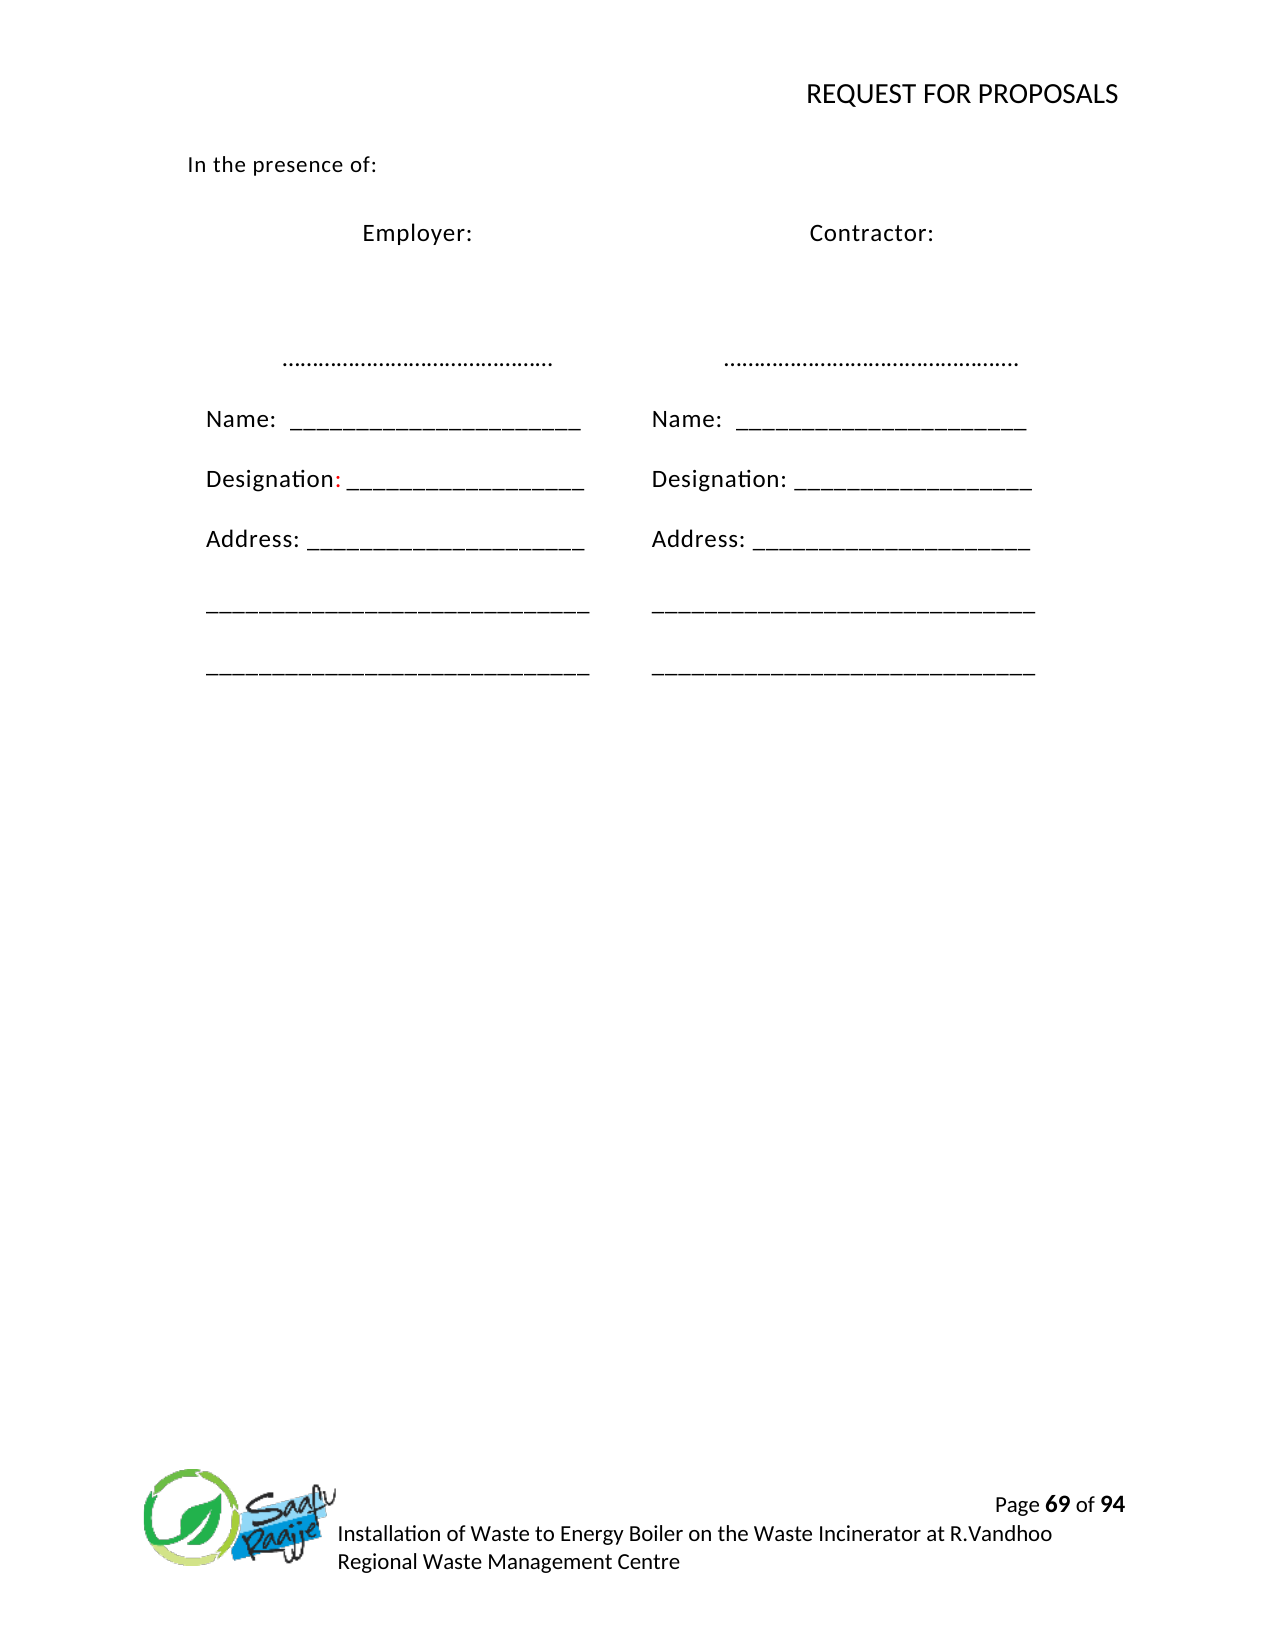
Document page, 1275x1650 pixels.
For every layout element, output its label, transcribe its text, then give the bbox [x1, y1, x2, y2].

table_cell Designation: __________________ [640, 463, 1103, 523]
table_cell Address: _____________________ _____________________________ _____________________________ [640, 523, 1103, 708]
table_cell Name: ______________________ [640, 403, 1103, 463]
table_header Employer: ……………………………………… [195, 218, 640, 403]
text In the presence of: [187, 150, 1125, 178]
table_header Contractor: …………………………………………. [640, 218, 1103, 403]
table_cell Address: _____________________ _____________________________ _____________________________ [195, 523, 640, 708]
picture [143, 1469, 336, 1566]
table_cell Designation: __________________ [195, 463, 640, 523]
table_cell Name: ______________________ [195, 403, 640, 463]
